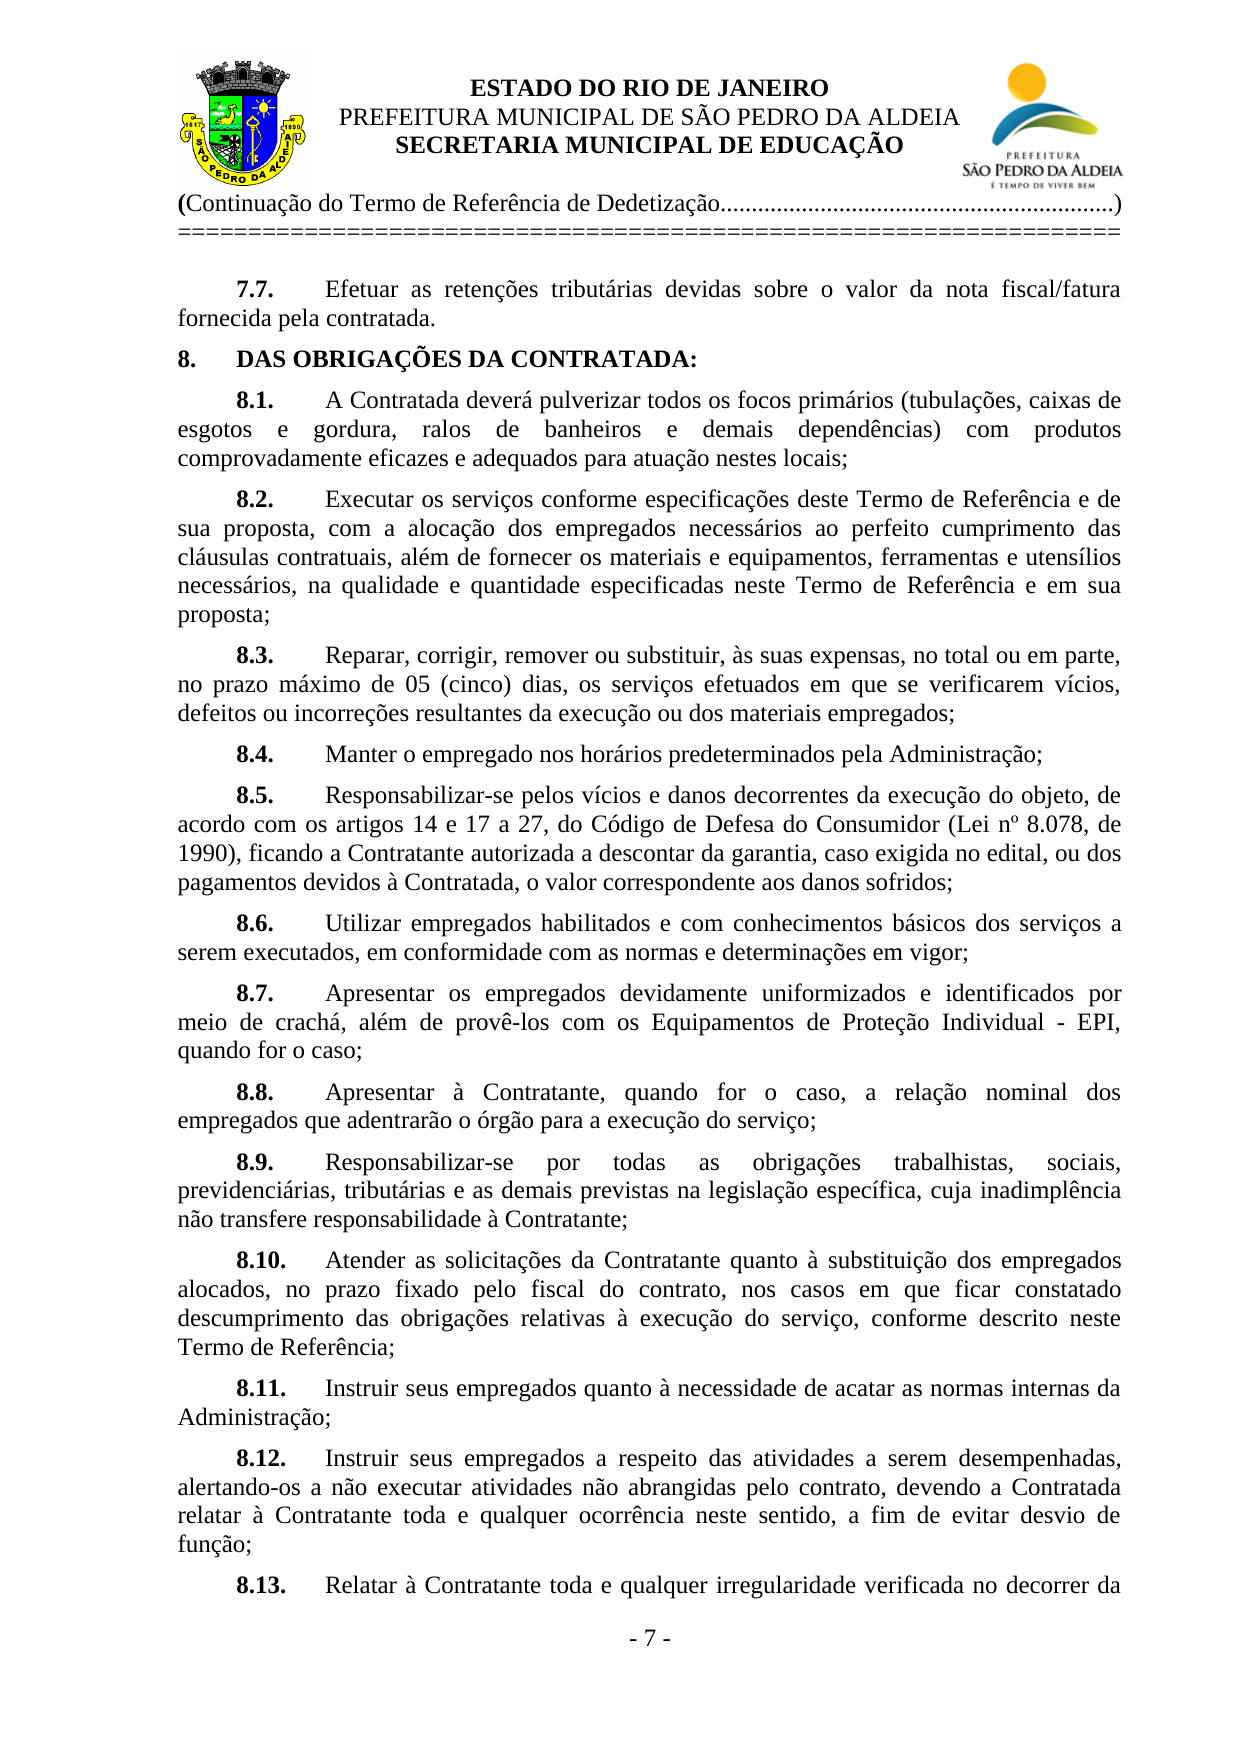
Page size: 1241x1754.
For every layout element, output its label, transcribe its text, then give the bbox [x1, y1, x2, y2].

list Relatar à Contratante toda e qualquer irregularidade verificada no decorrer da prestação dos serviços; [177, 1571, 1122, 1599]
list Responsabilizar-se por todas as obrigações trabalhistas, sociais, previdenciárias, tributárias e as demais previstas na legislação específica, cuja inadimplência não transfere responsabilidade à Contratante; [177, 1147, 1122, 1233]
list Utilizar empregados habilitados e com conhecimentos básicos dos serviços a serem executados, em conformidade com as normas e determinações em vigor; [177, 908, 1122, 966]
list Instruir seus empregados a respeito das atividades a serem desempenhadas, alertando-os a não executar atividades não abrangidas pelo contrato, devendo a Contratada relatar à Contratante toda e qualquer ocorrência neste sentido, a fim de evitar desvio de função; [177, 1443, 1122, 1558]
list Manter o empregado nos horários predeterminados pela Administração; [177, 739, 1122, 768]
list Efetuar as retenções tributárias devidas sobre o valor da nota fiscal/fatura fornecida pela contratada. [177, 274, 1122, 332]
list Reparar, corrigir, remover ou substituir, às suas expensas, no total ou em parte, no prazo máximo de 05 (cinco) dias, os serviços efetuados em que se verificarem vícios, defeitos ou incorreções resultantes da execução ou dos materiais empregados; [177, 641, 1122, 727]
list Instruir seus empregados quanto à necessidade de acatar as normas internas da Administração; [177, 1373, 1122, 1431]
list Apresentar os empregados devidamente uniformizados e identificados por meio de crachá, além de provê-los com os Equipamentos de Proteção Individual - EPI, quando for o caso; [177, 978, 1122, 1064]
picture [172, 44, 314, 194]
list A Contratada deverá pulverizar todos os focos primários (tubulações, caixas de esgotos e gordura, ralos de banheiros e demais dependências) com produtos comprovadamente eficazes e adequados para atuação nestes locais; [177, 386, 1122, 472]
list DAS OBRIGAÇÕES DA CONTRATADA: [177, 344, 1122, 373]
picture [933, 58, 1138, 204]
list Atender as solicitações da Contratante quanto à substituição dos empregados alocados, no prazo fixado pelo fiscal do contrato, nos casos em que ficar constatado descumprimento das obrigações relativas à execução do serviço, conforme descrito neste Termo de Referência; [177, 1246, 1122, 1361]
list Apresentar à Contratante, quando for o caso, a relação nominal dos empregados que adentrarão o órgão para a execução do serviço; [177, 1077, 1122, 1134]
list Executar os serviços conforme especificações deste Termo de Referência e de sua proposta, com a alocação dos empregados necessários ao perfeito cumprimento das cláusulas contratuais, além de fornecer os materiais e equipamentos, ferramentas e utensílios necessários, na qualidade e quantidade especificadas neste Termo de Referência e em sua proposta; [177, 484, 1122, 628]
list Responsabilizar-se pelos vícios e danos decorrentes da execução do objeto, de acordo com os artigos 14 e 17 a 27, do Código de Defesa do Consumidor (Lei nº 8.078, de 1990), ficando a Contratante autorizada a descontar da garantia, caso exigida no edital, ou dos pagamentos devidos à Contratada, o valor correspondente aos danos sofridos; [177, 781, 1122, 896]
